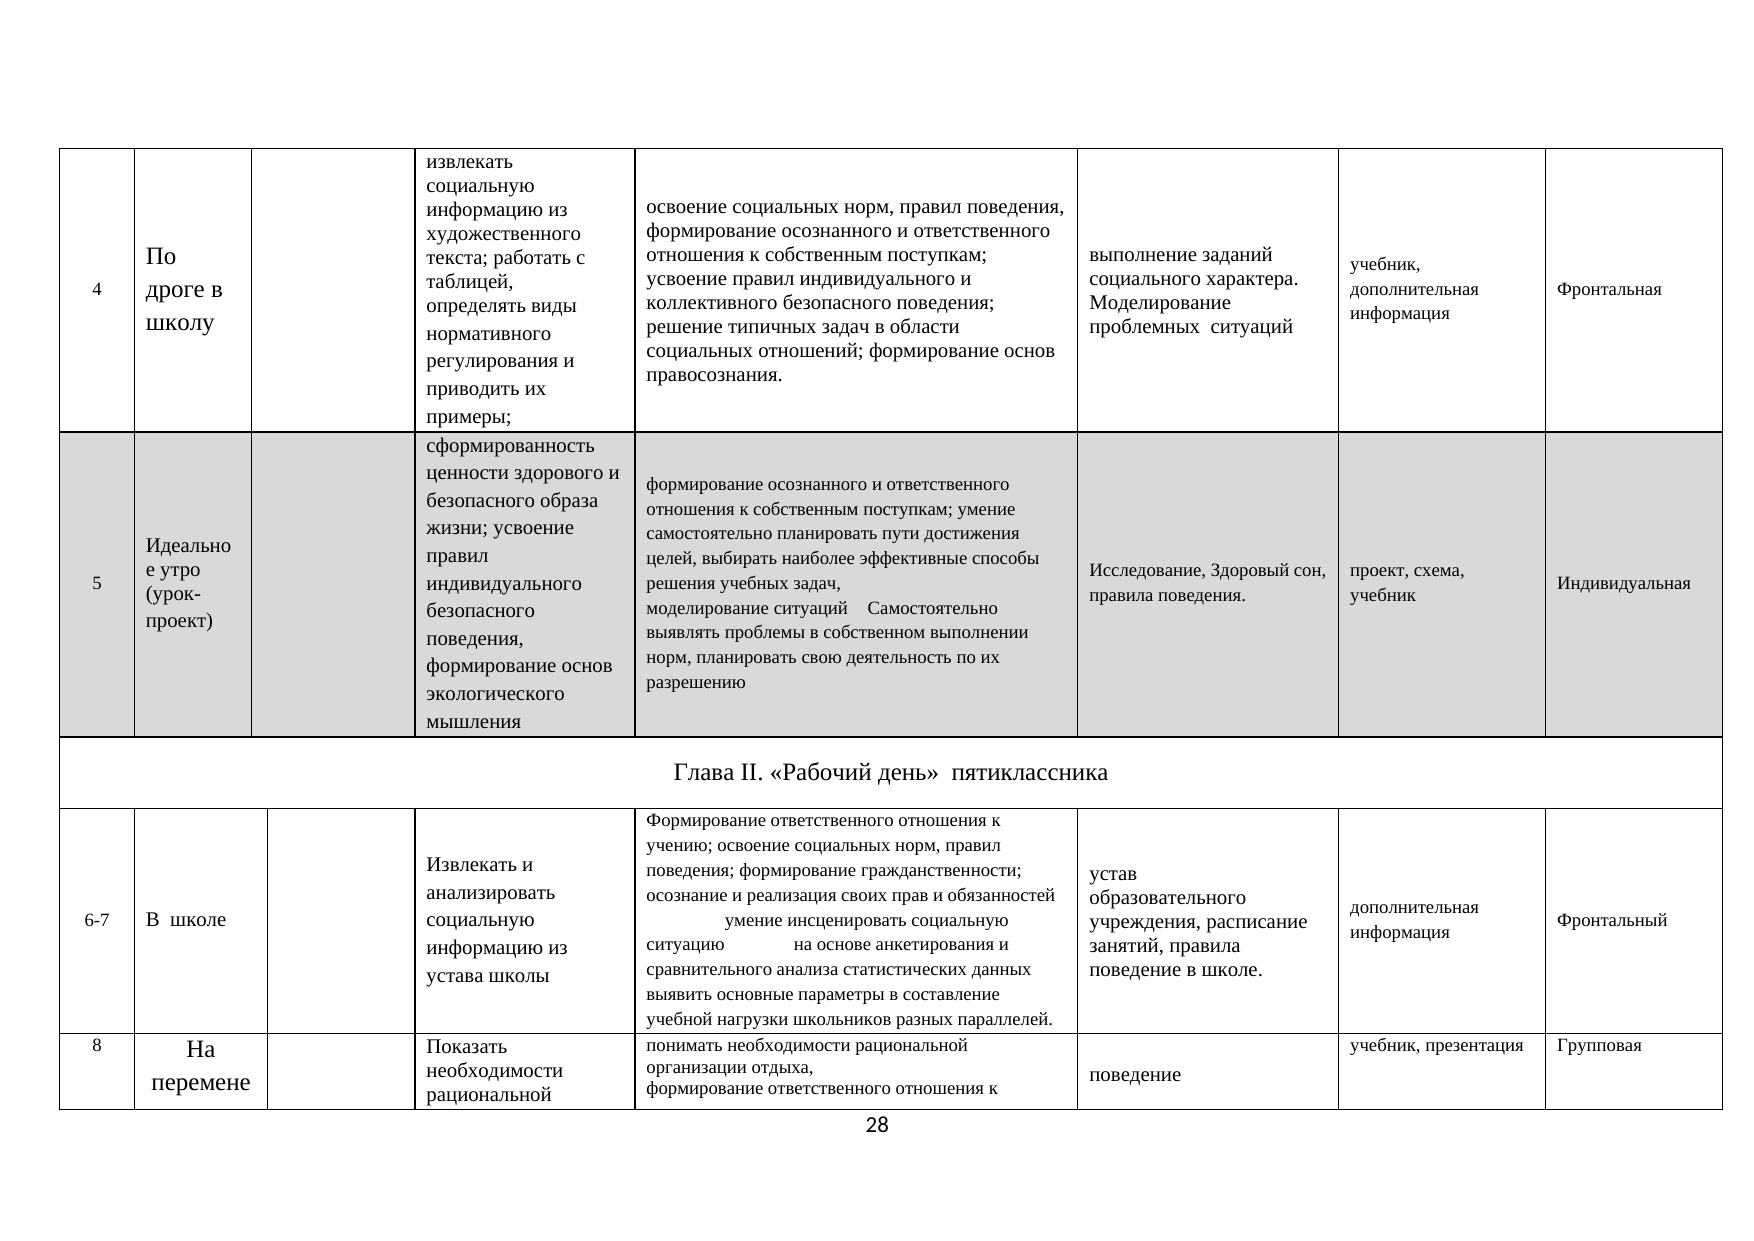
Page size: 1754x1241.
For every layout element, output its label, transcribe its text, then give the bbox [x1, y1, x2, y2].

table_cell 5 [60, 433, 134, 736]
table_cell учебник, дополнительная информация [1339, 149, 1545, 431]
table_cell Идеальное утро (урок-проект) [135, 433, 251, 736]
table_cell Глава II. «Рабочий день» пятиклассника [60, 738, 1722, 808]
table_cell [1339, 1034, 1545, 1109]
table_cell Фронтальный [1546, 809, 1722, 1033]
table_cell В школе [135, 809, 267, 1033]
table_cell дополнительная информация [1339, 809, 1545, 1033]
table_cell [268, 1034, 414, 1109]
table_cell 4 [60, 149, 134, 431]
table_cell 8 [60, 1034, 134, 1109]
table_cell устав образовательного учреждения, расписание занятий, правила поведение в школе. [1078, 809, 1338, 1033]
table_cell Исследование, Здоровый сон, правила поведения. [1078, 433, 1338, 736]
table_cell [636, 1034, 1077, 1109]
table_cell сформированность ценности здорового и безопасного образа жизни; усвоение правил индивидуального безопасного поведения, формирование основ экологического мышления [416, 433, 634, 736]
table_cell 6-7 [60, 809, 134, 1033]
table_cell Формирование ответственного отношения к учению; освоение социальных норм, правил поведения; формирование гражданственности; осознание и реализация своих прав и обязанностей умение инсценировать социальную ситуацию на основе анкетирования и сравнительного анализа статистических данных выявить основные параметры в составление учебной нагрузки школьников разных параллелей. [636, 809, 1077, 1033]
table_cell Фронтальная [1546, 149, 1722, 431]
table_cell формирование осознанного и ответственного отношения к собственным поступкам; умение самостоятельно планировать пути достижения целей, выбирать наиболее эффективные способы решения учебных задач, моделирование ситуаций Самостоятельно выявлять проблемы в собственном выполнении норм, планировать свою деятельность по их разрешению [636, 433, 1077, 736]
table_cell выполнение заданий социального характера. Моделирование проблемных ситуаций [1078, 149, 1338, 431]
table_cell [252, 149, 414, 431]
table_cell Индивидуальная [1546, 433, 1722, 736]
table_cell Групповая [1546, 1034, 1722, 1109]
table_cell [1078, 1034, 1338, 1109]
table_cell извлекать социальную информацию из художественного текста; работать с таблицей, определять виды нормативного регулирования и приводить их примеры; [416, 149, 634, 431]
table_cell [268, 809, 414, 1033]
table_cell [416, 1034, 634, 1109]
table_cell На перемене [135, 1034, 267, 1109]
table_cell Извлекать и анализировать социальную информацию из устава школы [416, 809, 634, 1033]
table_cell [252, 433, 414, 736]
table_cell освоение социальных норм, правил поведения, формирование осознанного и ответственного отношения к собственным поступкам; усвоение правил индивидуального и коллективного безопасного поведения; решение типичных задач в области социальных отношений; формирование основ правосознания. [636, 149, 1077, 431]
table_cell По дроге в школу [135, 149, 251, 431]
table_cell проект, схема, учебник [1339, 433, 1545, 736]
